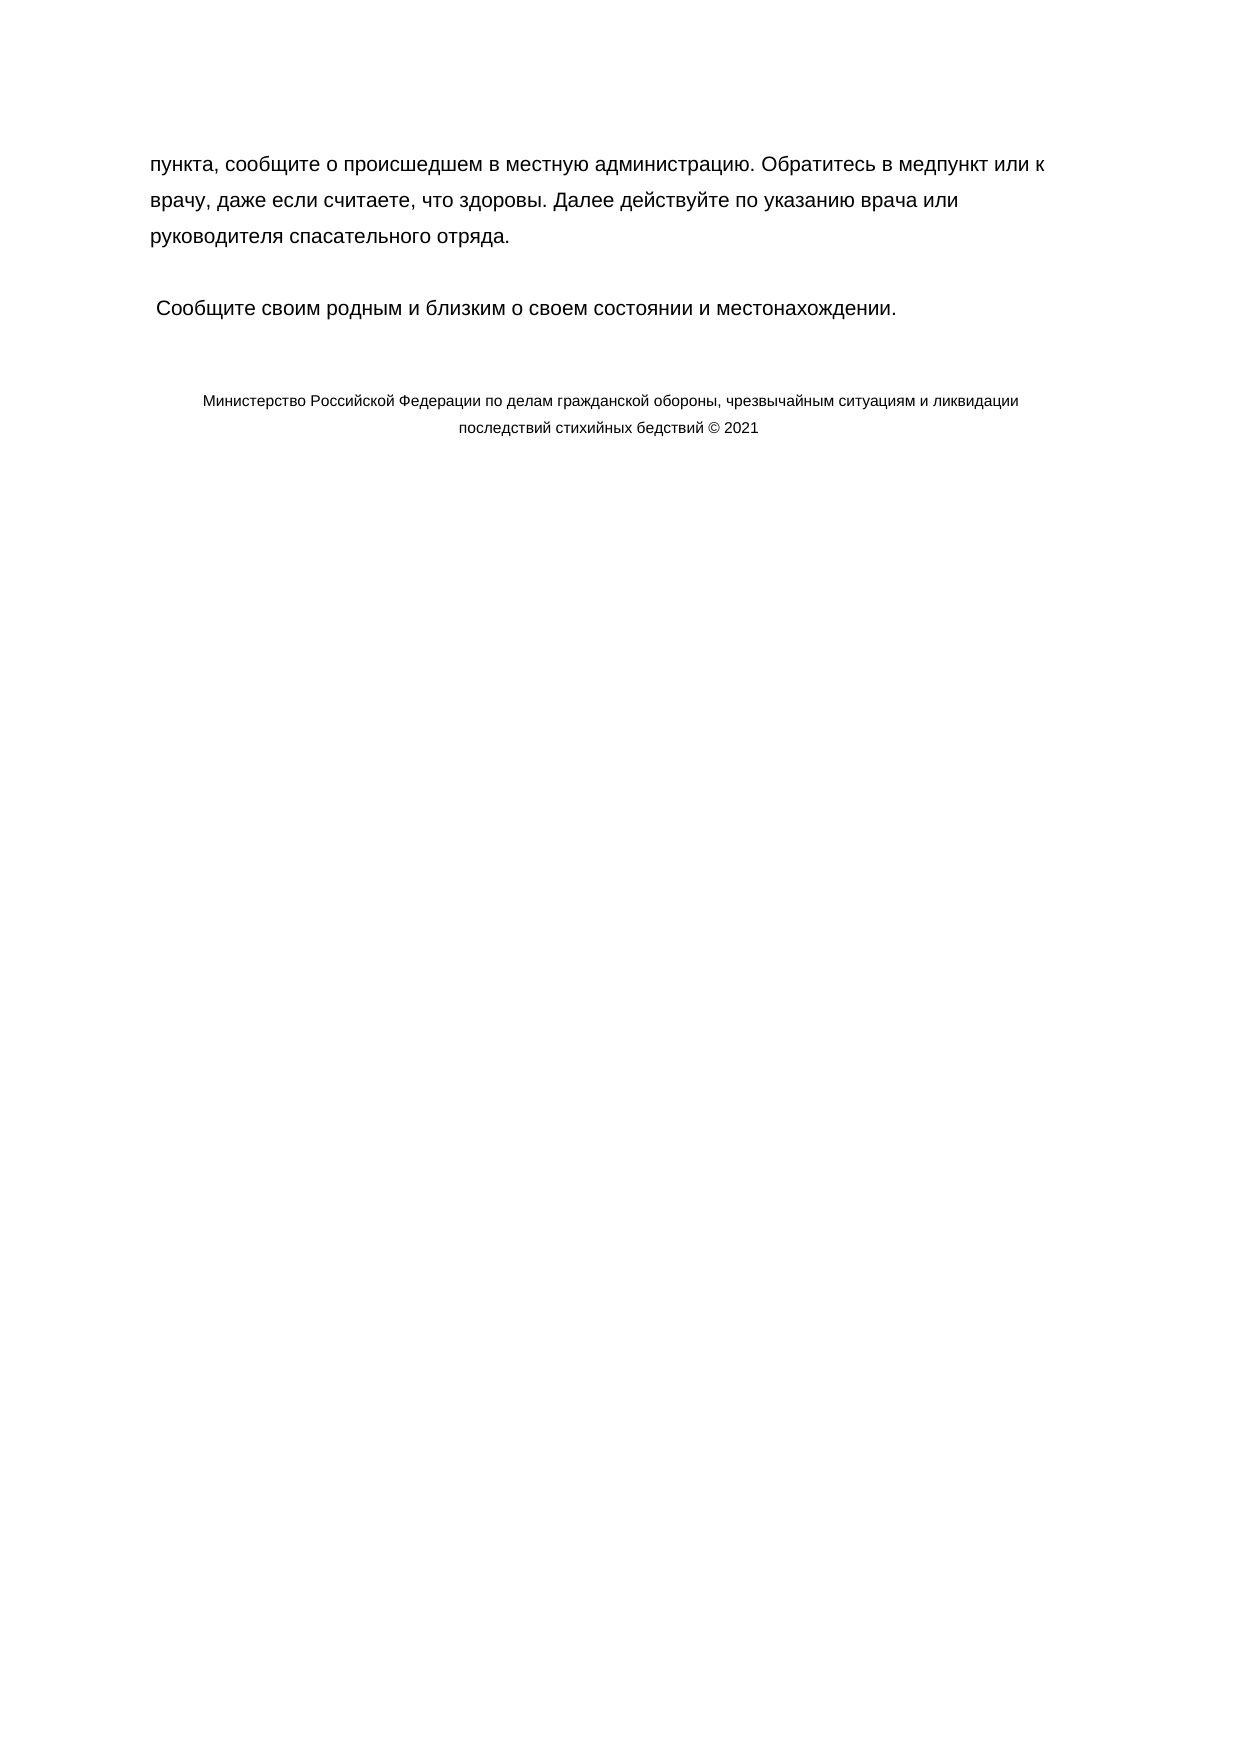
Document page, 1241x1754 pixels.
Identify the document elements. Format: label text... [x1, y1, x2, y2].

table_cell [140, 150, 1078, 392]
table_cell Министерство Российской Федерации по делам гражданской обороны, чрезвычайным ситуациям и ликвидации последствий стихийных бедствий © 2021 [140, 392, 1078, 474]
